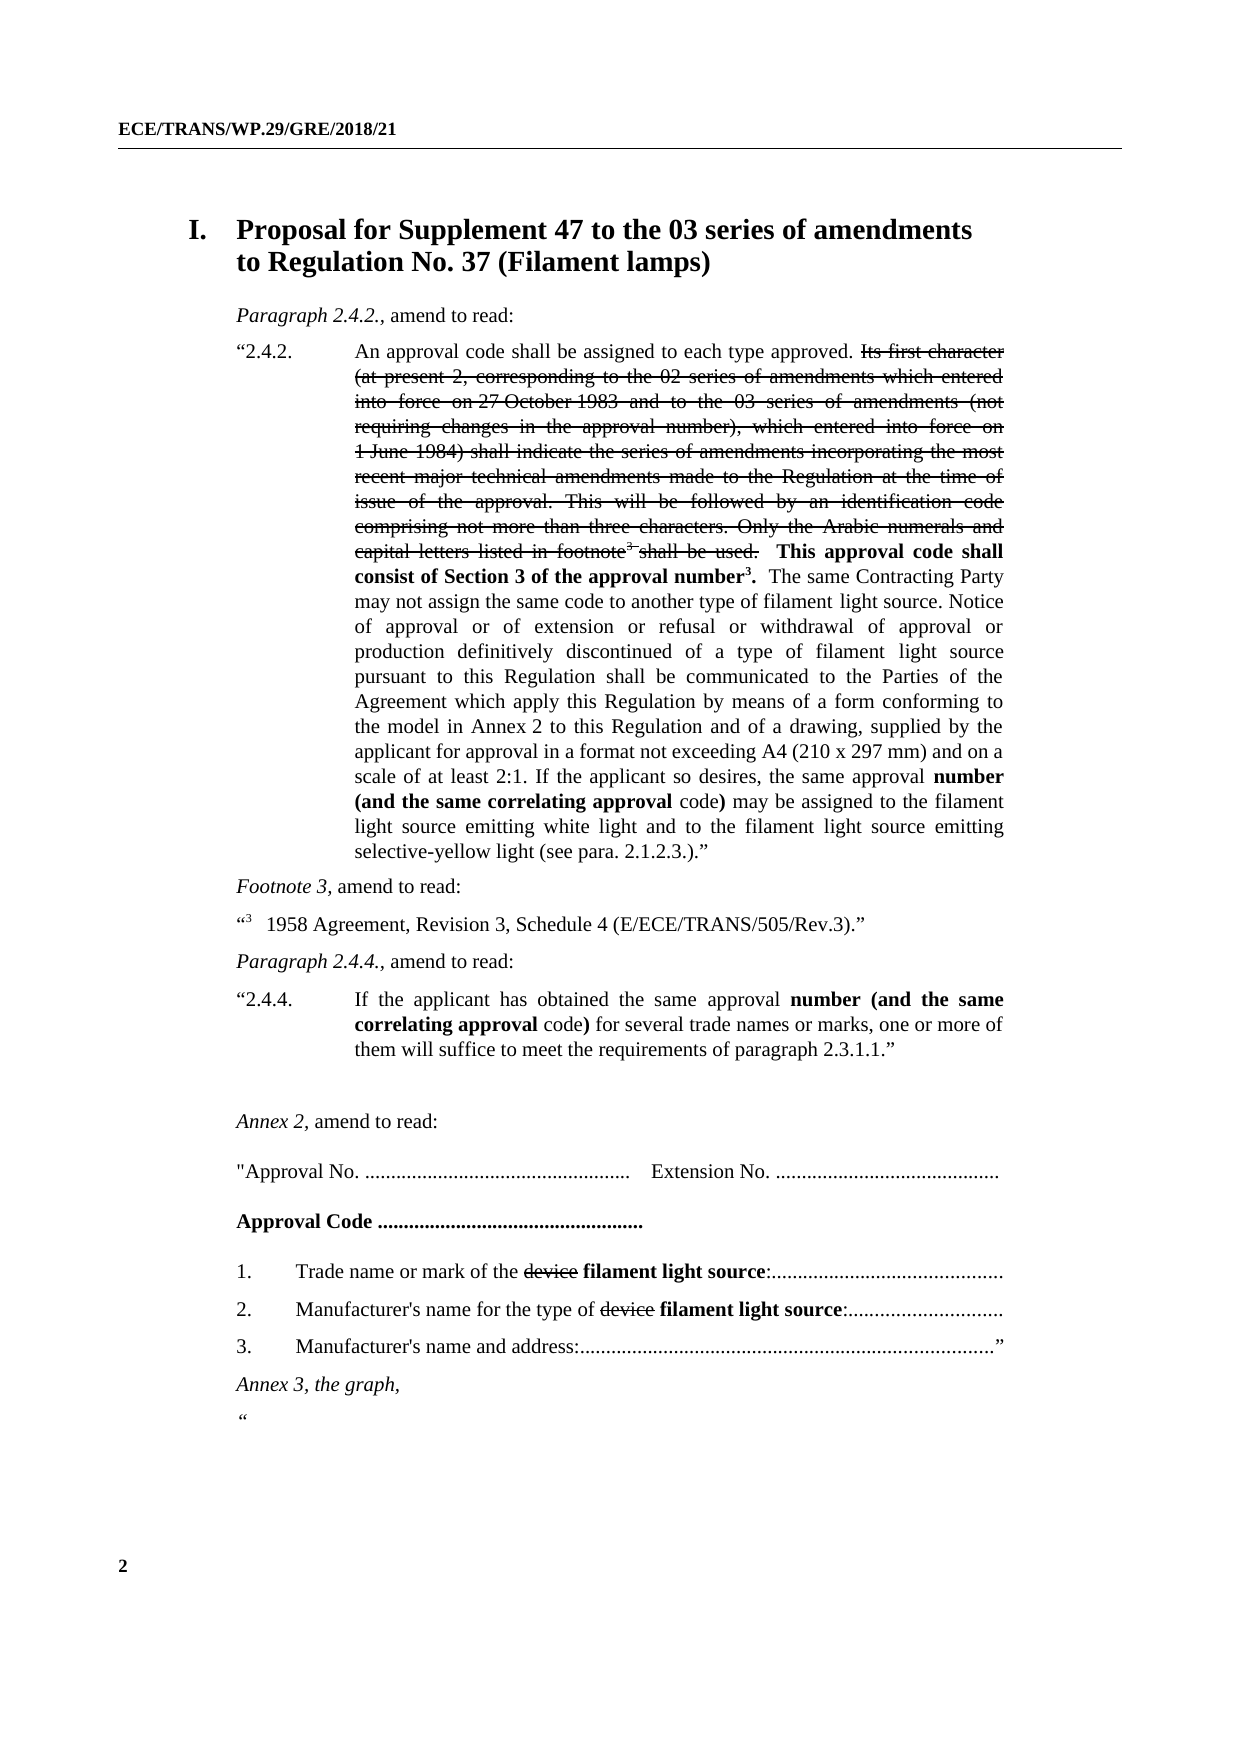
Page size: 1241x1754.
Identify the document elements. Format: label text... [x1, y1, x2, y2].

text 3. Manufacturer's name and address: ” [236, 1333, 1003, 1358]
text Approval Code ................................................... [236, 1208, 1003, 1233]
text I. Proposal for Supplement 47 to the 03 series of amendments to Regulation No. 37 (Filament lamps) [118, 215, 1004, 277]
text “3 1958 Agreement, Revision 3, Schedule 4 (E/ECE/TRANS/505/Rev.3).” [236, 911, 1004, 936]
text 2. Manufacturer's name for the type of device filament light source: [236, 1296, 1003, 1321]
text Annex 2, amend to read: [236, 1108, 1004, 1133]
text “2.4.4. If the applicant has obtained the same approval number (and the same correlating approval code) for several trade names or marks, one or more of them will suffice to meet the requirements of paragraph 2.3.1.1.” [236, 986, 1004, 1061]
text Footnote 3, amend to read: [236, 873, 1004, 898]
text "Approval No. ................................................... Extension No. ........................................... [236, 1158, 1003, 1183]
text “2.4.2. An approval code shall be assigned to each type approved. Its first character (at present 2, corresponding to the 02 series of amendments which entered into force on 27 October 1983 and to the 03 series of amendments (not requiring changes in the approval number), which entered into force on 1 June 1984) shall indicate the series of amendments incorporating the most recent major technical amendments made to the Regulation at the time of issue of the approval. This will be followed by an identification code comprising not more than three characters. Only the Arabic numerals and capital letters listed in footnote3 shall be used. This approval code shall consist of Section 3 of the approval number3. The same Contracting Party may not assign the same code to another type of filament light source. Notice of approval or of extension or refusal or withdrawal of approval or production definitively discontinued of a type of filament light source pursuant to this Regulation shall be communicated to the Parties of the Agreement which apply this Regulation by means of a form conforming to the model in Annex 2 to this Regulation and of a drawing, supplied by the applicant for approval in a format not exceeding A4 (210 x 297 mm) and on a scale of at least 2:1. If the applicant so desires, the same approval number (and the same correlating approval code) may be assigned to the filament light source emitting white light and to the filament light source emitting selective-yellow light (see para. 2.1.2.3.).” [236, 338, 1004, 863]
text 1. Trade name or mark of the device filament light source: [236, 1258, 1003, 1283]
text Annex 3, the graph, [236, 1371, 1004, 1396]
text Paragraph 2.4.4., amend to read: [236, 948, 1004, 973]
text “ [236, 1408, 1004, 1433]
text Paragraph 2.4.2., amend to read: [236, 302, 1004, 327]
